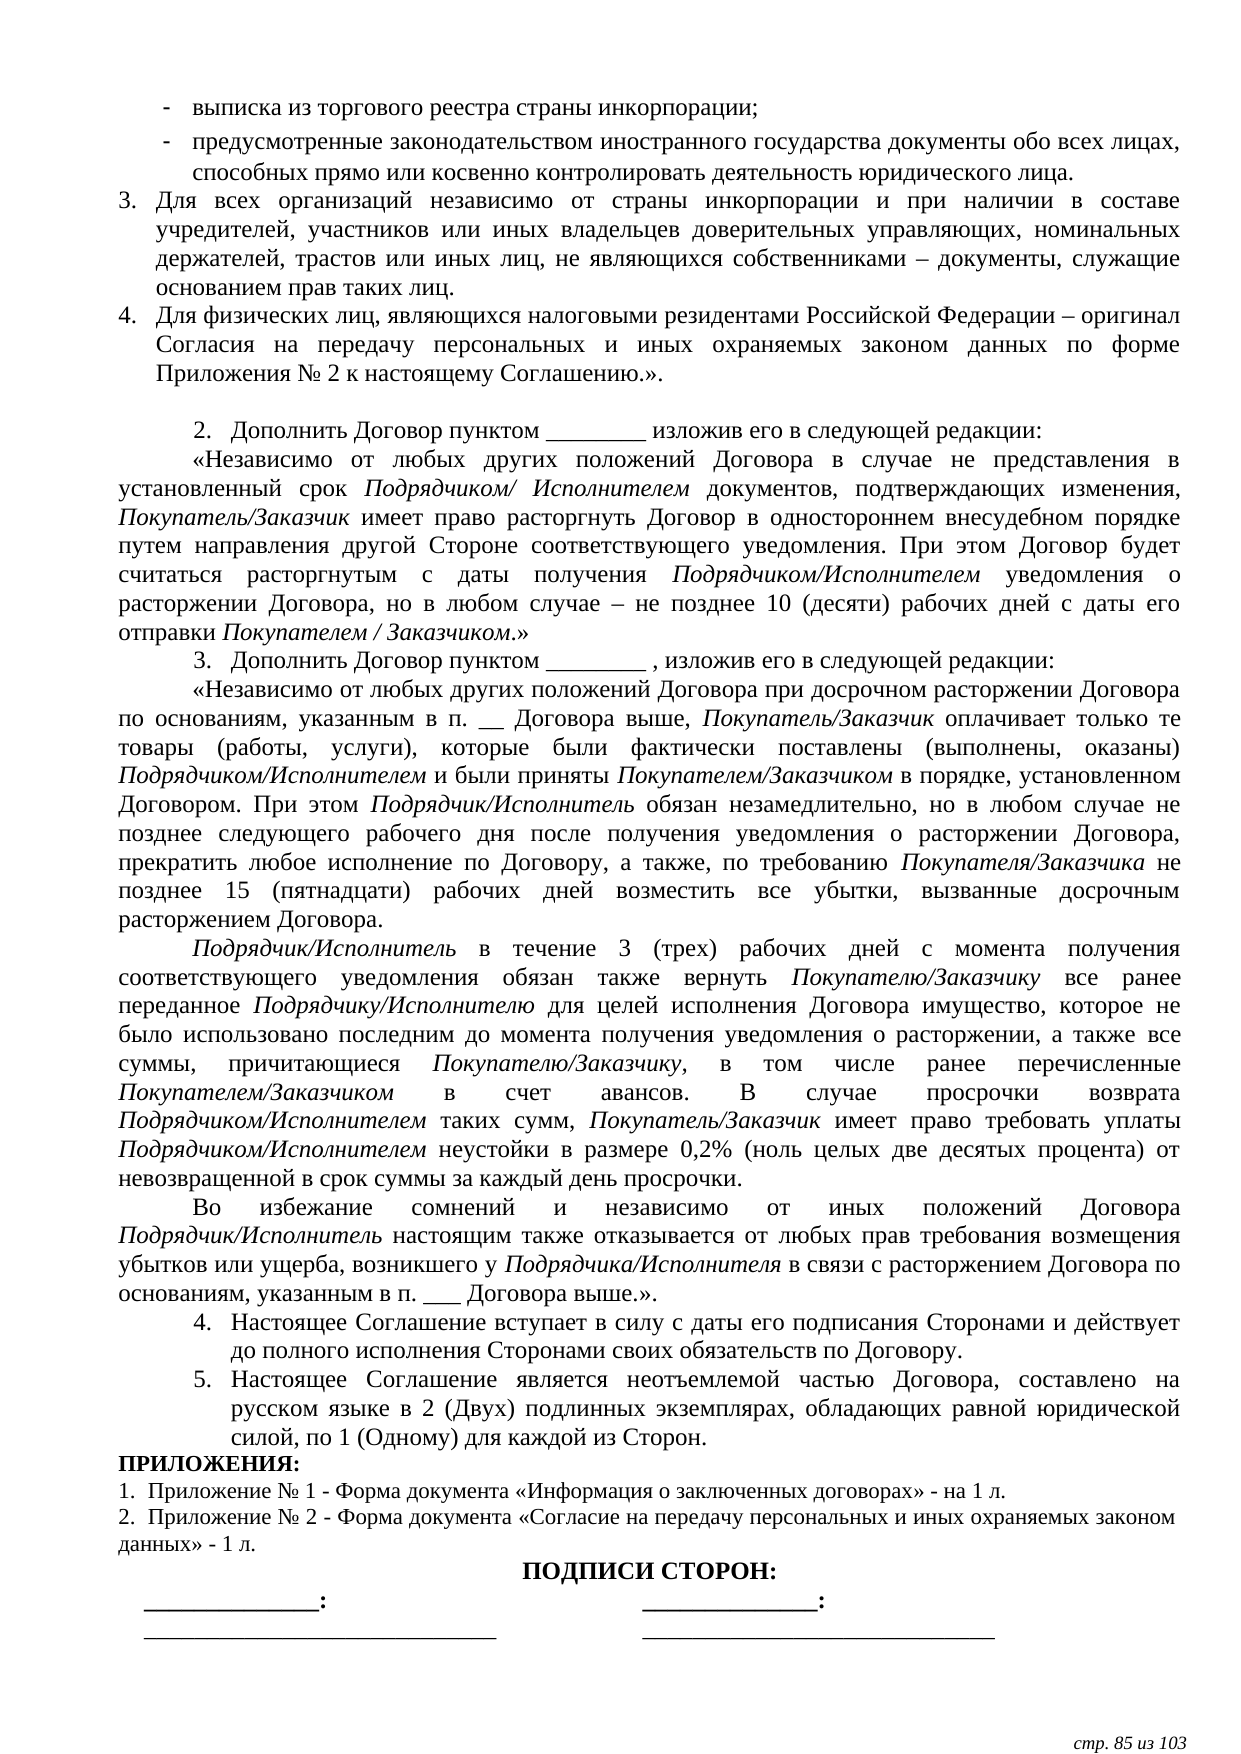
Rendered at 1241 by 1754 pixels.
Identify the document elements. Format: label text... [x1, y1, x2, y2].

list Дополнить Договор пунктом ________ изложив его в следующей редакции: [193, 416, 1181, 444]
list Настоящее Соглашение является неотъемлемой частью Договора, составлено на русском языке в 2 (Двух) подлинных экземплярах, обладающих равной юридической силой, по 1 (Одному) для каждой из Сторон. [193, 1364, 1181, 1451]
text Подрядчик/Исполнитель в течение 3 (трех) рабочих дней с момента получения соответствующего уведомления обязан также вернуть Покупателю/Заказчику все ранее переданное Подрядчику/Исполнителю для целей исполнения Договора имущество, которое не было использовано последним до момента получения уведомления о расторжении, а также все суммы, причитающиеся Покупателю/Заказчику, в том числе ранее перечисленные Покупателем/Заказчиком в счет авансов. В случае просрочки возврата Подрядчиком/Исполнителем таких сумм, Покупатель/Заказчик имеет право требовать уплаты Подрядчиком/Исполнителем неустойки в размере 0,2% (ноль целых две десятых процента) от невозвращенной в срок суммы за каждый день просрочки. [118, 933, 1181, 1192]
list предусмотренные законодательством иностранного государства документы обо всех лицах, способных прямо или косвенно контролировать деятельность юридического лица. [162, 123, 1181, 186]
title ПОДПИСИ СТОРОН: [118, 1556, 1181, 1585]
text ПРИЛОЖЕНИЯ: [118, 1451, 1181, 1477]
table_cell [133, 1614, 631, 1642]
list Приложение № 2 - Форма документа «Согласие на передачу персональных и иных охраняемых законом данных» - 1 л. [118, 1503, 1177, 1556]
list выписка из торгового реестра страны инкорпорации; [162, 89, 1181, 123]
table_header ______________: [631, 1585, 1167, 1613]
list Для физических лиц, являющихся налоговыми резидентами Российской Федерации – оригинал Согласия на передачу персональных и иных охраняемых законом данных по форме Приложения № 2 к настоящему Соглашению.». [118, 301, 1181, 387]
text «Независимо от любых других положений Договора в случае не представления в установленный срок Подрядчиком/ Исполнителем документов, подтверждающих изменения, Покупатель/Заказчик имеет право расторгнуть Договор в одностороннем внесудебном порядке путем направления другой Стороне соответствующего уведомления. При этом Договор будет считаться расторгнутым с даты получения Подрядчиком/Исполнителем уведомления о расторжении Договора, но в любом случае – не позднее 10 (десяти) рабочих дней с даты его отправки Покупателем / Заказчиком.» [118, 444, 1181, 646]
list Дополнить Договор пунктом ________ , изложив его в следующей редакции: [193, 646, 1181, 674]
list Приложение № 1 - Форма документа «Информация о заключенных договорах» - на 1 л. [118, 1477, 1177, 1503]
text «Независимо от любых других положений Договора при досрочном расторжении Договора по основаниям, указанным в п. __ Договора выше, Покупатель/Заказчик оплачивает только те товары (работы, услуги), которые были фактически поставлены (выполнены, оказаны) Подрядчиком/Исполнителем и были приняты Покупателем/Заказчиком в порядке, установленном Договором. При этом Подрядчик/Исполнитель обязан незамедлительно, но в любом случае не позднее следующего рабочего дня после получения уведомления о расторжении Договора, прекратить любое исполнение по Договору, а также, по требованию Покупателя/Заказчика не позднее 15 (пятнадцати) рабочих дней возместить все убытки, вызванные досрочным расторжением Договора. [118, 674, 1181, 933]
text Во избежание сомнений и независимо от иных положений Договора Подрядчик/Исполнитель настоящим также отказывается от любых прав требования возмещения убытков или ущерба, возникшего у Подрядчика/Исполнителя в связи с расторжением Договора по основаниям, указанным в п. ___ Договора выше.». [118, 1192, 1181, 1307]
list Для всех организаций независимо от страны инкорпорации и при наличии в составе учредителей, участников или иных владельцев доверительных управляющих, номинальных держателей, трастов или иных лиц, не являющихся собственниками – документы, служащие основанием прав таких лиц. [118, 186, 1181, 301]
list Настоящее Соглашение вступает в силу с даты его подписания Сторонами и действует до полного исполнения Сторонами своих обязательств по Договору. [193, 1307, 1181, 1364]
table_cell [631, 1614, 1167, 1642]
table_header ______________: [133, 1585, 631, 1613]
